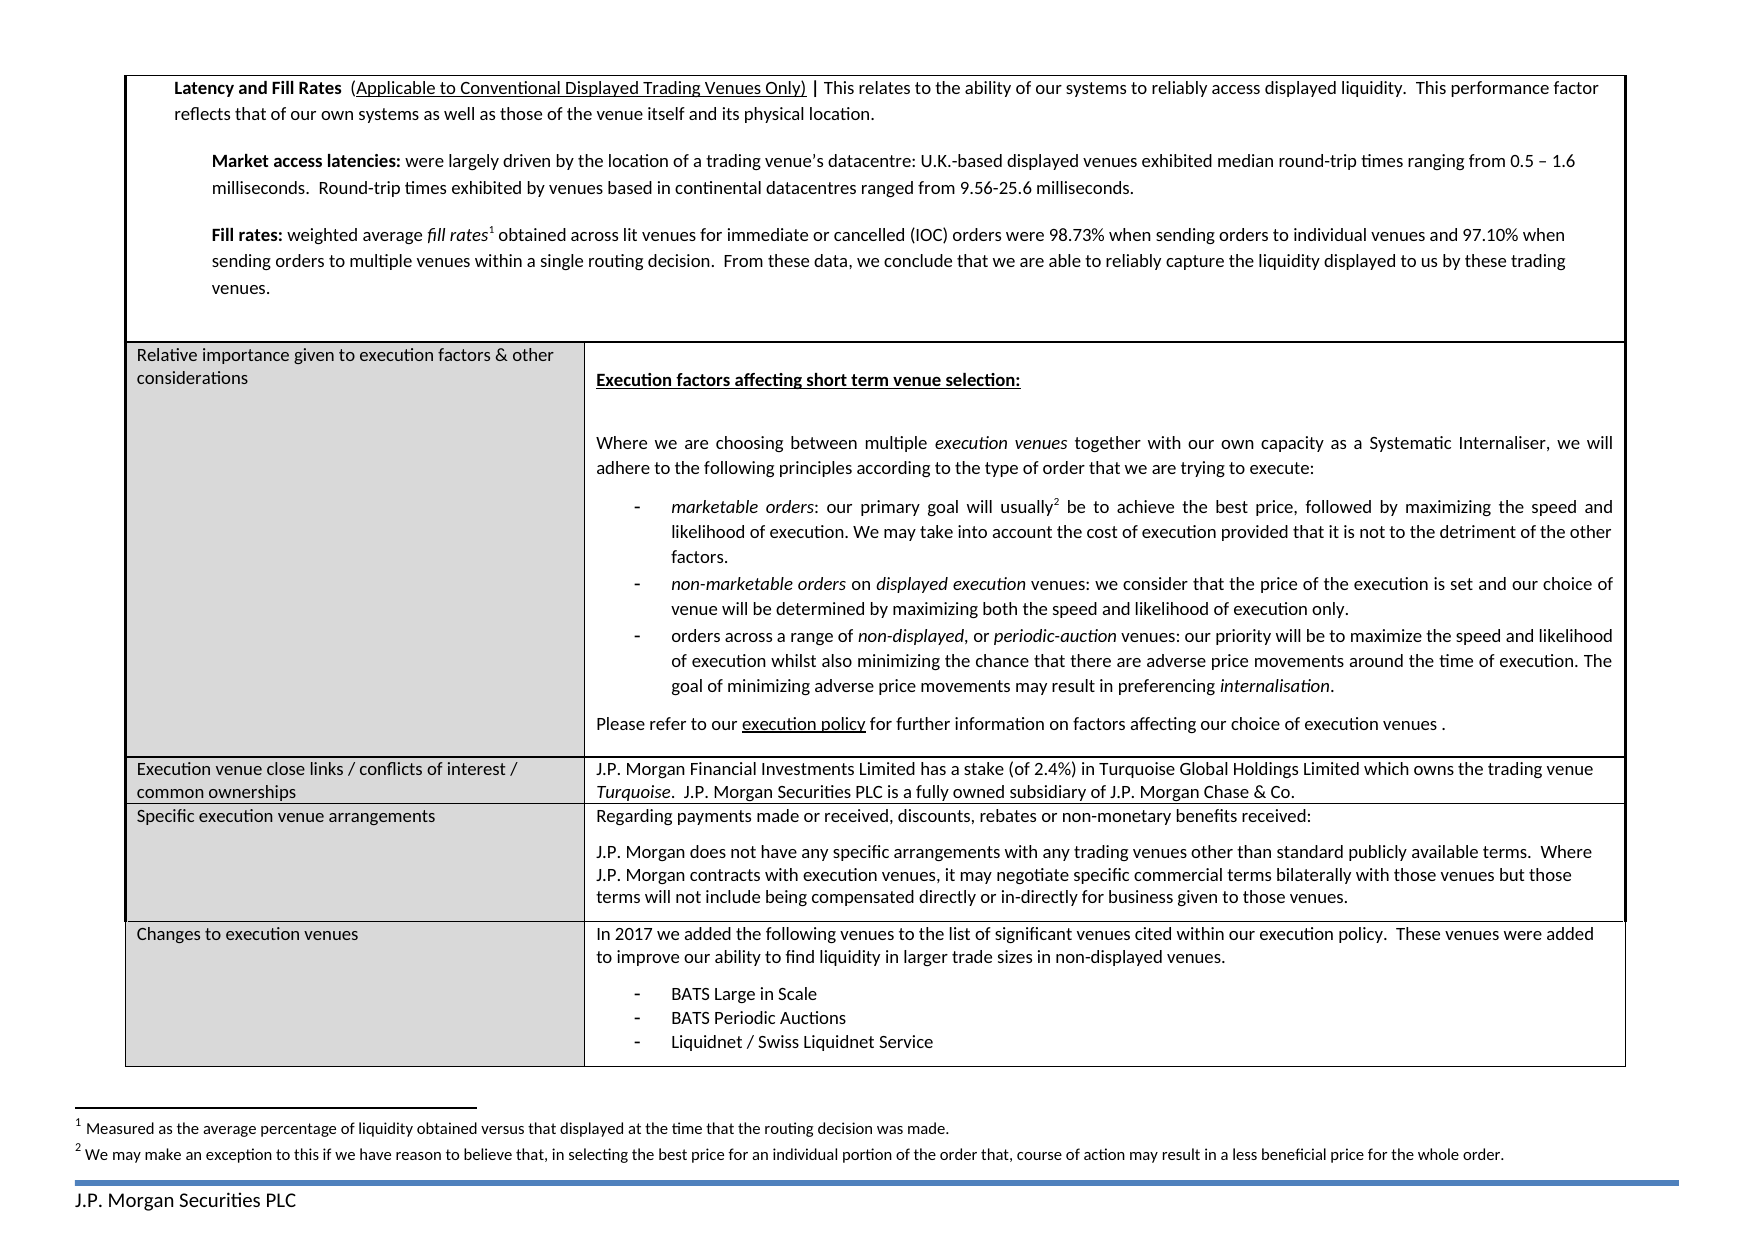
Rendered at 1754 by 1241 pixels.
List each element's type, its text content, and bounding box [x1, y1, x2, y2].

table_cell Specific execution venue arrangements [127, 804, 584, 921]
table_cell J.P. Morgan Financial Investments Limited has a stake (of 2.4%) in Turquoise Global Holdings Limited which owns the trading venue Turquoise. J.P. Morgan Securities PLC is a fully owned subsidiary of J.P. Morgan Chase & Co. [585, 758, 1624, 803]
table_header Relative importance given to execution factors & other considerations [127, 343, 584, 756]
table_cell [585, 921, 1625, 1066]
table_cell Execution venue close links / conflicts of interest / common ownerships [127, 758, 584, 803]
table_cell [126, 921, 584, 1066]
table_cell Regarding payments made or received, discounts, rebates or non-monetary benefits received: J.P. Morgan does not have any specific arrangements with any trading venues other than standard publicly available terms. Where J.P. Morgan contracts with execution venues, it may negotiate specific commercial terms bilaterally with those venues but those terms will not include being compensated directly or in-directly for business given to those venues. [585, 804, 1624, 921]
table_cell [127, 76, 1624, 341]
table_header Execution factors affecting short term venue selection: Where we are choosing between multiple execution venues together with our own capacity as a Systematic Internaliser, we will adhere to the following principles according to the type of order that we are trying to execute: marketable orders: our primary goal will usually be to achieve the best price, followed by maximizing the speed and likelihood of execution. We may take into account the cost of execution provided that it is not to the detriment of the other factors. non-marketable orders on displayed execution venues: we consider that the price of the execution is set and our choice of venue will be determined by maximizing both the speed and likelihood of execution only. orders across a range of non-displayed, or periodic-auction venues: our priority will be to maximize the speed and likelihood of execution whilst also minimizing the chance that there are adverse price movements around the time of execution. The goal of minimizing adverse price movements may result in preferencing internalisation. Please refer to our execution policy for further information on factors affecting our choice of execution venues . [585, 343, 1624, 756]
